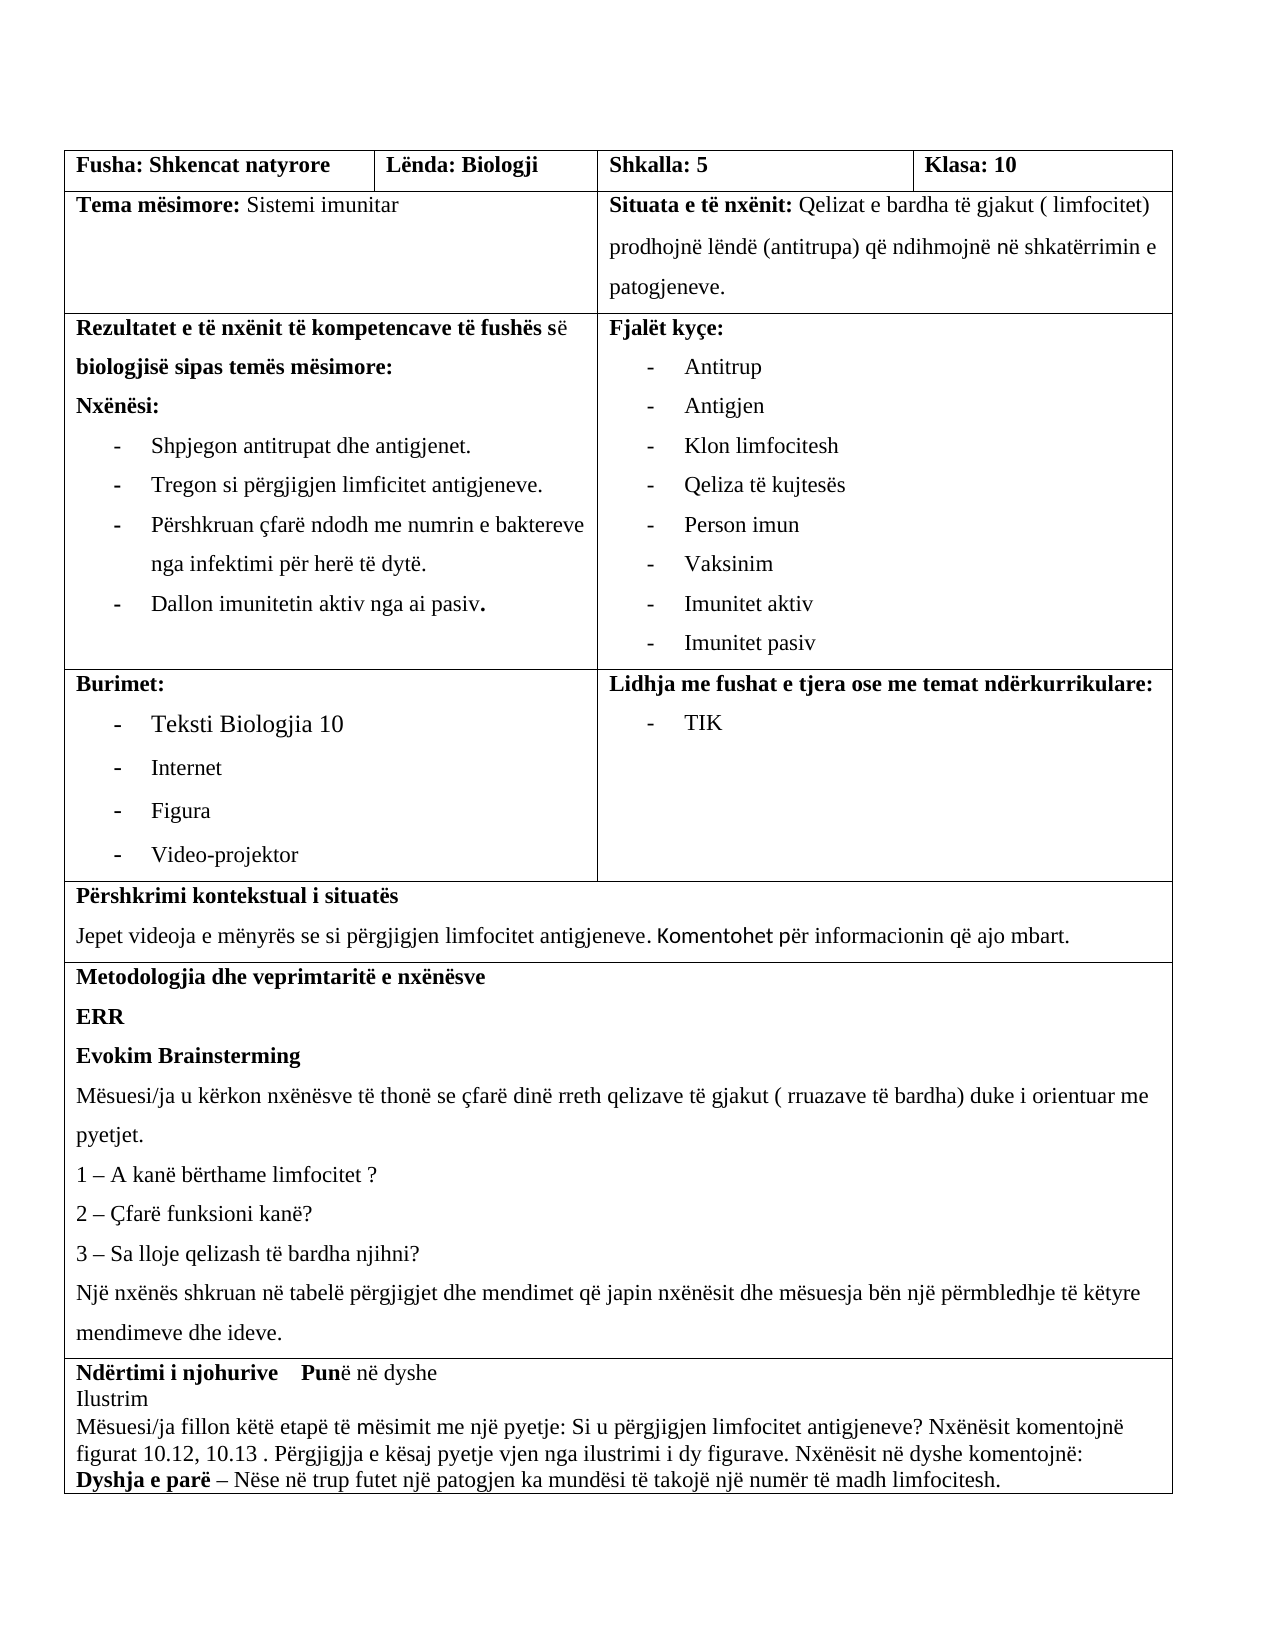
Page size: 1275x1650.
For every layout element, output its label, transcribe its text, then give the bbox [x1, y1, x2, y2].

table_cell Tema mësimore: Sistemi imunitar [65, 192, 597, 312]
table_cell Rezultatet e të nxënit të kompetencave të fushës së biologjisë sipas temës mësimore: Nxënësi: Shpjegon antitrupat dhe antigjenet. Tregon si përgjigjen limficitet antigjeneve. Përshkruan çfarë ndodh me numrin e baktereve nga infektimi për herë të dytë. Dallon imunitetin aktiv nga ai pasiv. [65, 314, 597, 669]
table_header Shkalla: 5 [598, 151, 913, 191]
table_cell Përshkrimi kontekstual i situatës Jepet videoja e mënyrës se si përgjigjen limfocitet antigjeneve. Komentohet për informacionin që ajo mbart. [65, 882, 1172, 962]
table_header Lënda: Biologji [375, 151, 597, 191]
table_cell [65, 1359, 1172, 1493]
table_cell Metodologjia dhe veprimtaritë e nxënësve ERR Evokim Brainsterming Mësuesi/ja u kërkon nxënësve të thonë se çfarë dinë rreth qelizave të gjakut ( rruazave të bardha) duke i orientuar me pyetjet. 1 – A kanë bërthame limfocitet ? 2 – Ҫfarë funksioni kanë? 3 – Sa lloje qelizash të bardha njihni? Një nxënës shkruan në tabelë përgjigjet dhe mendimet që japin nxënësit dhe mësuesja bën një përmbledhje të këtyre mendimeve dhe ideve. [65, 963, 1172, 1358]
table_header Klasa: 10 [914, 151, 1172, 191]
table_cell Situata e të nxënit: Qelizat e bardha të gjakut ( limfocitet) prodhojnë lëndë (antitrupa) që ndihmojnë në shkatërrimin e patogjeneve. [598, 192, 1172, 312]
table_cell Burimet: Teksti Biologjia 10 Internet Figura Video-projektor [65, 670, 597, 881]
table_header Fusha: Shkencat natyrore [65, 151, 374, 191]
table_cell Fjalët kyçe: Antitrup Antigjen Klon limfocitesh Qeliza të kujtesës Person imun Vaksinim Imunitet aktiv Imunitet pasiv [598, 314, 1172, 669]
table_cell Lidhja me fushat e tjera ose me temat ndërkurrikulare: TIK [598, 670, 1172, 881]
